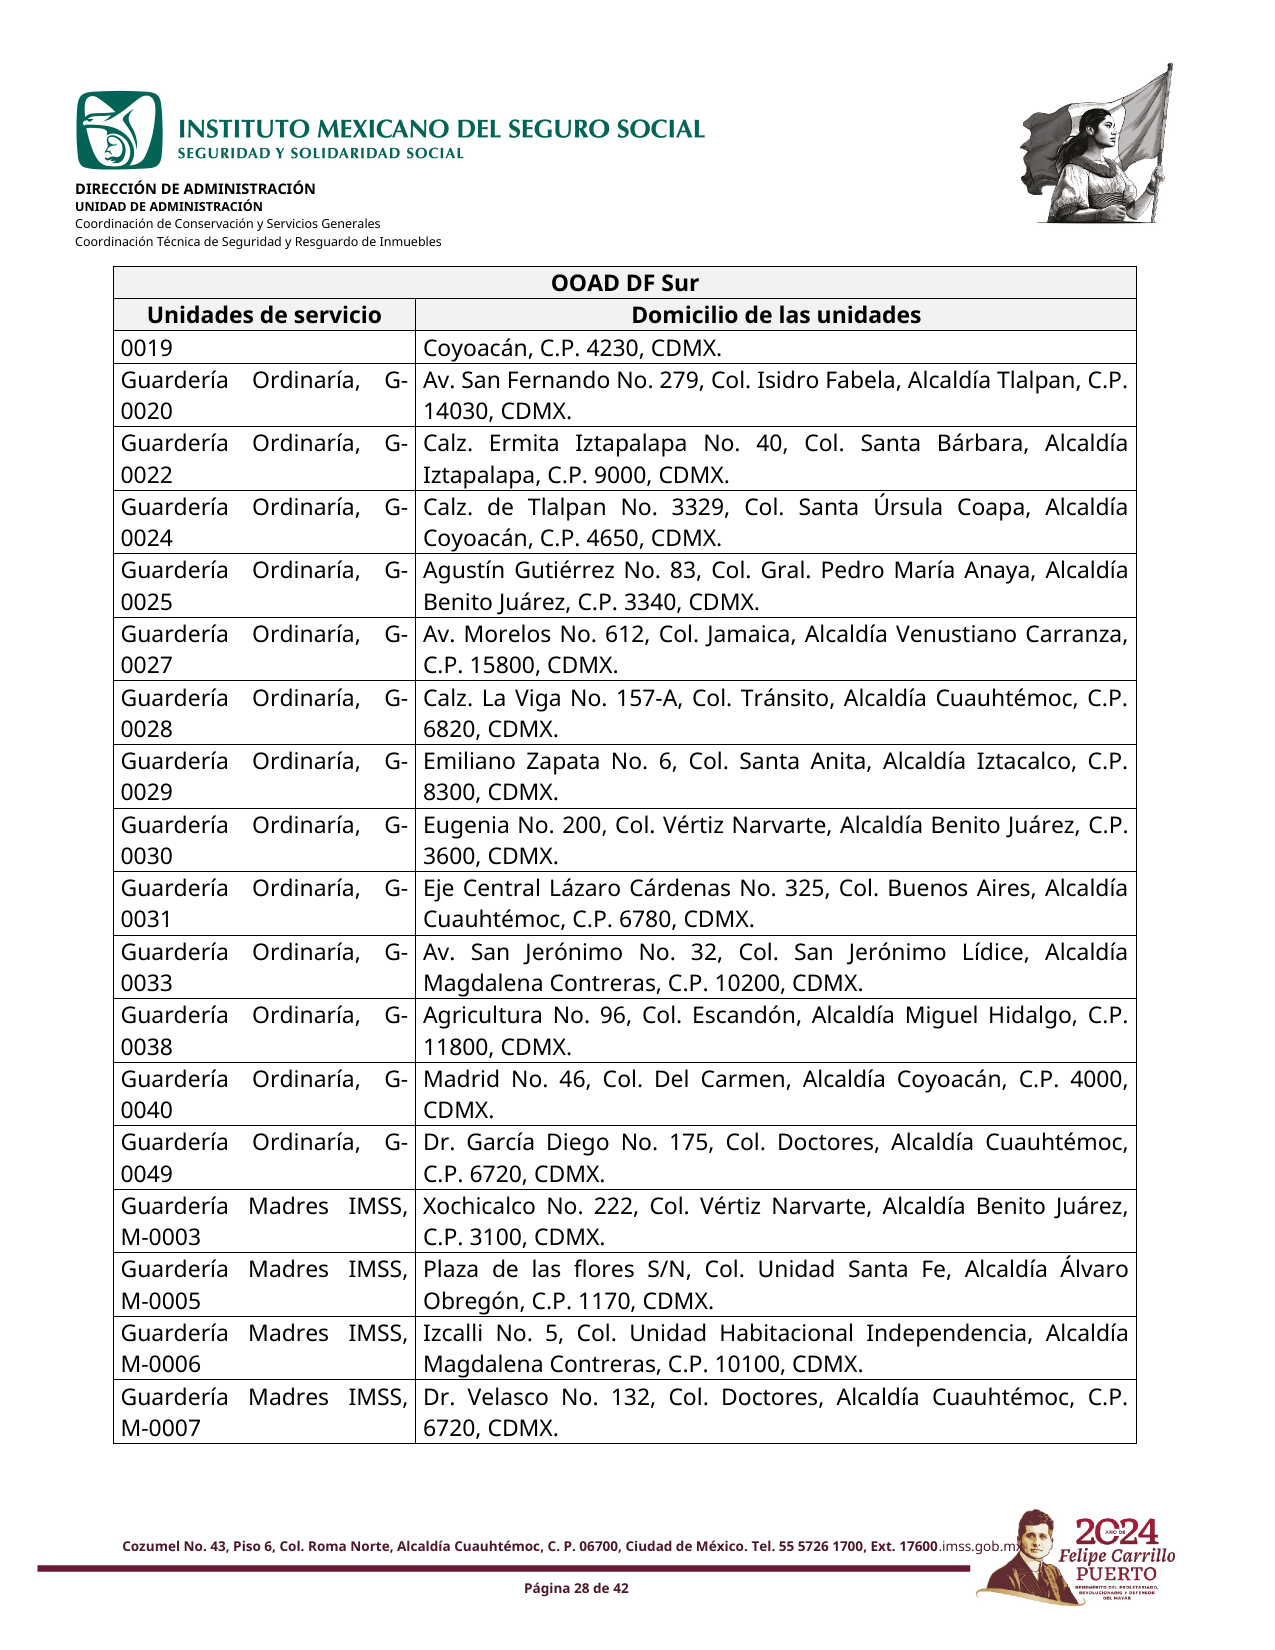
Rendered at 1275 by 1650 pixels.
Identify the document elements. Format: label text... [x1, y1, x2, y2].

table_cell Guardería Madres IMSS, M-0006 [114, 1317, 415, 1379]
table_cell Guardería Ordinaría, G-0030 [114, 809, 415, 871]
table_cell Agustín Gutiérrez No. 83, Col. Gral. Pedro María Anaya, Alcaldía Benito Juárez, C.P. 3340, CDMX. [416, 554, 1136, 617]
table_cell Guardería Ordinaría, G-0028 [114, 681, 415, 744]
table_cell Guardería Madres IMSS, M-0005 [114, 1253, 415, 1316]
table_cell Av. Morelos No. 612, Col. Jamaica, Alcaldía Venustiano Carranza, C.P. 15800, CDMX. [416, 618, 1136, 680]
table_cell Guardería Ordinaría, G-0038 [114, 999, 415, 1062]
table_cell Calz. de Tlalpan No. 3329, Col. Santa Úrsula Coapa, Alcaldía Coyoacán, C.P. 4650, CDMX. [416, 491, 1136, 553]
table_cell Guardería Ordinaría, G-0024 [114, 491, 415, 553]
table_cell Eugenia No. 200, Col. Vértiz Narvarte, Alcaldía Benito Juárez, C.P. 3600, CDMX. [416, 809, 1136, 871]
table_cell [416, 331, 1136, 363]
table_cell Guardería Ordinaría, G-0020 [114, 364, 415, 426]
table_header OOAD DF Sur [114, 267, 1136, 298]
table_cell Guardería Ordinaría, G-0040 [114, 1063, 415, 1125]
table_cell Av. San Jerónimo No. 32, Col. San Jerónimo Lídice, Alcaldía Magdalena Contreras, C.P. 10200, CDMX. [416, 936, 1136, 998]
table_cell Eje Central Lázaro Cárdenas No. 325, Col. Buenos Aires, Alcaldía Cuauhtémoc, C.P. 6780, CDMX. [416, 872, 1136, 934]
table_cell Xochicalco No. 222, Col. Vértiz Narvarte, Alcaldía Benito Juárez, C.P. 3100, CDMX. [416, 1190, 1136, 1252]
table_cell Plaza de las flores S/N, Col. Unidad Santa Fe, Alcaldía Álvaro Obregón, C.P. 1170, CDMX. [416, 1253, 1136, 1316]
table_cell Dr. Velasco No. 132, Col. Doctores, Alcaldía Cuauhtémoc, C.P. 6720, CDMX. [416, 1380, 1136, 1443]
table_cell Guardería Ordinaría, G-0049 [114, 1126, 415, 1189]
table_cell Madrid No. 46, Col. Del Carmen, Alcaldía Coyoacán, C.P. 4000, CDMX. [416, 1063, 1136, 1125]
table_cell Domicilio de las unidades [416, 299, 1136, 330]
table_cell Guardería Madres IMSS, M-0003 [114, 1190, 415, 1252]
table_cell Guardería Ordinaría, G-0025 [114, 554, 415, 617]
table_cell Guardería Madres IMSS, M-0007 [114, 1380, 415, 1443]
table_cell Guardería Ordinaría, G-0019 [114, 331, 415, 363]
table_cell Av. San Fernando No. 279, Col. Isidro Fabela, Alcaldía Tlalpan, C.P. 14030, CDMX. [416, 364, 1136, 426]
table_cell Unidades de servicio [114, 299, 415, 330]
table_cell Dr. García Diego No. 175, Col. Doctores, Alcaldía Cuauhtémoc, C.P. 6720, CDMX. [416, 1126, 1136, 1189]
picture [0, 0, 1244, 1650]
table_cell Guardería Ordinaría, G-0022 [114, 427, 415, 490]
table_cell Emiliano Zapata No. 6, Col. Santa Anita, Alcaldía Iztacalco, C.P. 8300, CDMX. [416, 745, 1136, 807]
table_cell Agricultura No. 96, Col. Escandón, Alcaldía Miguel Hidalgo, C.P. 11800, CDMX. [416, 999, 1136, 1062]
table_cell Guardería Ordinaría, G-0029 [114, 745, 415, 807]
table_cell Calz. Ermita Iztapalapa No. 40, Col. Santa Bárbara, Alcaldía Iztapalapa, C.P. 9000, CDMX. [416, 427, 1136, 490]
table_cell Guardería Ordinaría, G-0031 [114, 872, 415, 934]
table_cell Guardería Ordinaría, G-0033 [114, 936, 415, 998]
table_cell Izcalli No. 5, Col. Unidad Habitacional Independencia, Alcaldía Magdalena Contreras, C.P. 10100, CDMX. [416, 1317, 1136, 1379]
table_cell Calz. La Viga No. 157-A, Col. Tránsito, Alcaldía Cuauhtémoc, C.P. 6820, CDMX. [416, 681, 1136, 744]
table_cell Guardería Ordinaría, G-0027 [114, 618, 415, 680]
